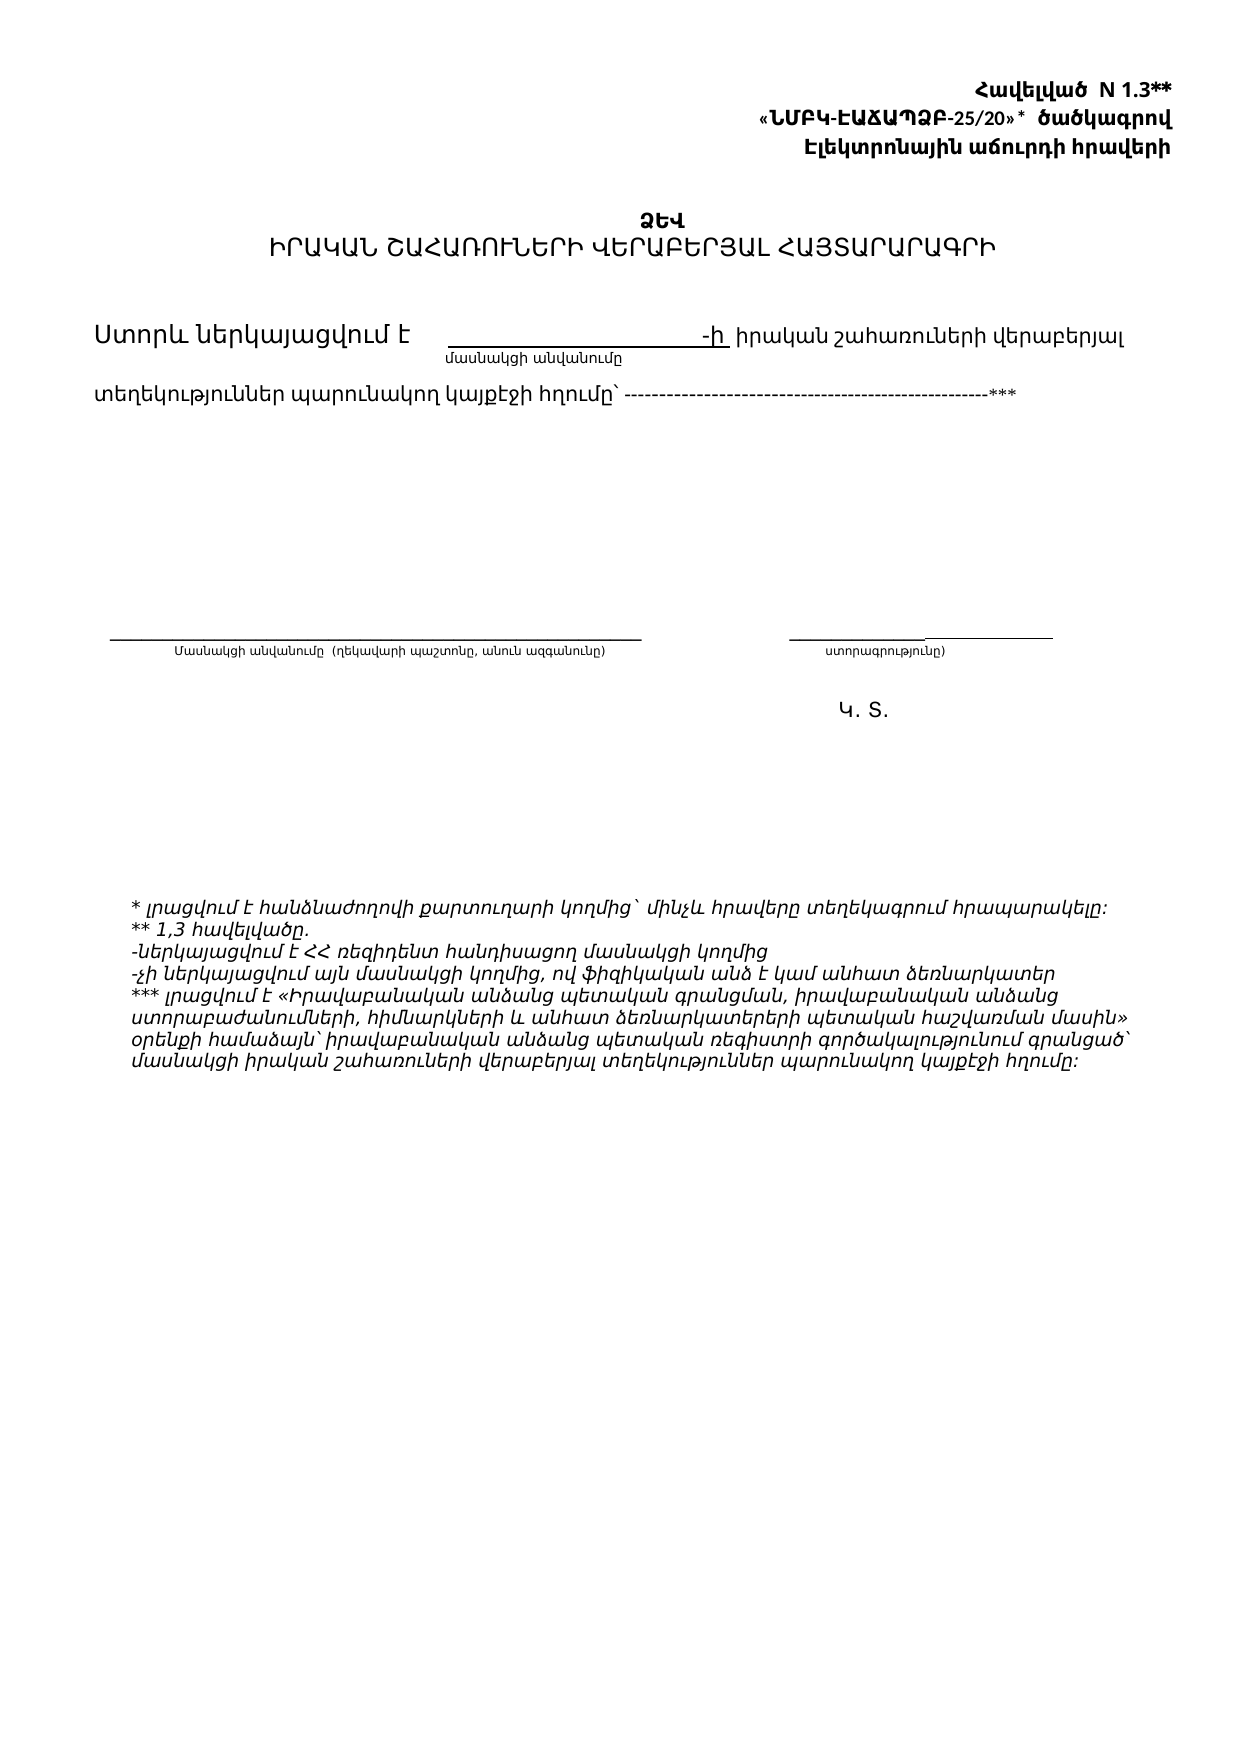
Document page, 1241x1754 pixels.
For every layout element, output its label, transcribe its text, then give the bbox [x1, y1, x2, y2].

text Հավելված N 1.3** [94, 75, 1171, 103]
text «ՆՄԲԿ-ԷԱՃԱՊՁԲ-25/20»* ծածկագրով [94, 103, 1171, 132]
text մասնակցի անվանումը [94, 350, 1171, 379]
text -ներկայացվում է ՀՀ ռեզիդենտ հանդիսացող մասնակցի կողմից [131, 941, 1171, 963]
text -չի ներկայացվում այն մասնակցի կողմից, ով ֆիզիկական անձ է կամ անհատ ձեռնարկատեր [131, 963, 1171, 985]
text ՁԵՎ [94, 209, 1171, 233]
text ԻՐԱԿԱՆ ՇԱՀԱՌՈՒՆԵՐԻ ՎԵՐԱԲԵՐՅԱԼ ՀԱՅՏԱՐԱՐԱԳՐԻ [94, 233, 1171, 262]
text տեղեկություններ պարունակող կայքէջի հղումը՝ ----------------------------------------------------*** [94, 379, 1171, 408]
text Էլեկտրոնային աճուրդի հրավերի [94, 132, 1171, 160]
text * լրացվում է հանձնաժողովի քարտուղարի կողմից` մինչև հրավերը տեղեկագրում հրապարակելը: [131, 897, 1171, 919]
text ___________________________________________________ _____________ Մասնակցի անվանումը (ղեկավարի պաշտոնը, անուն ազգանունը) ստորագրությունը) [94, 617, 1171, 669]
text Ստորև ներկայացվում է -ի իրական շահառուների վերաբերյալ [94, 321, 1171, 350]
text Կ. Տ. [94, 698, 1171, 722]
text *** լրացվում է «Իրավաբանական անձանց պետական գրանցման, իրավաբանական անձանց ստորաբաժանումների, հիմնարկների և անհատ ձեռնարկատերերի պետական հաշվառման մասին» օրենքի համաձայն՝ իրավաբանական անձանց պետական ռեգիստրի գործակալությունում գրանցած՝ մասնակցի իրական շահառուների վերաբերյալ տեղեկություններ պարունակող կայքէջի հղումը: [131, 985, 1171, 1072]
text ** 1,3 հավելվածը․ [131, 919, 1171, 941]
